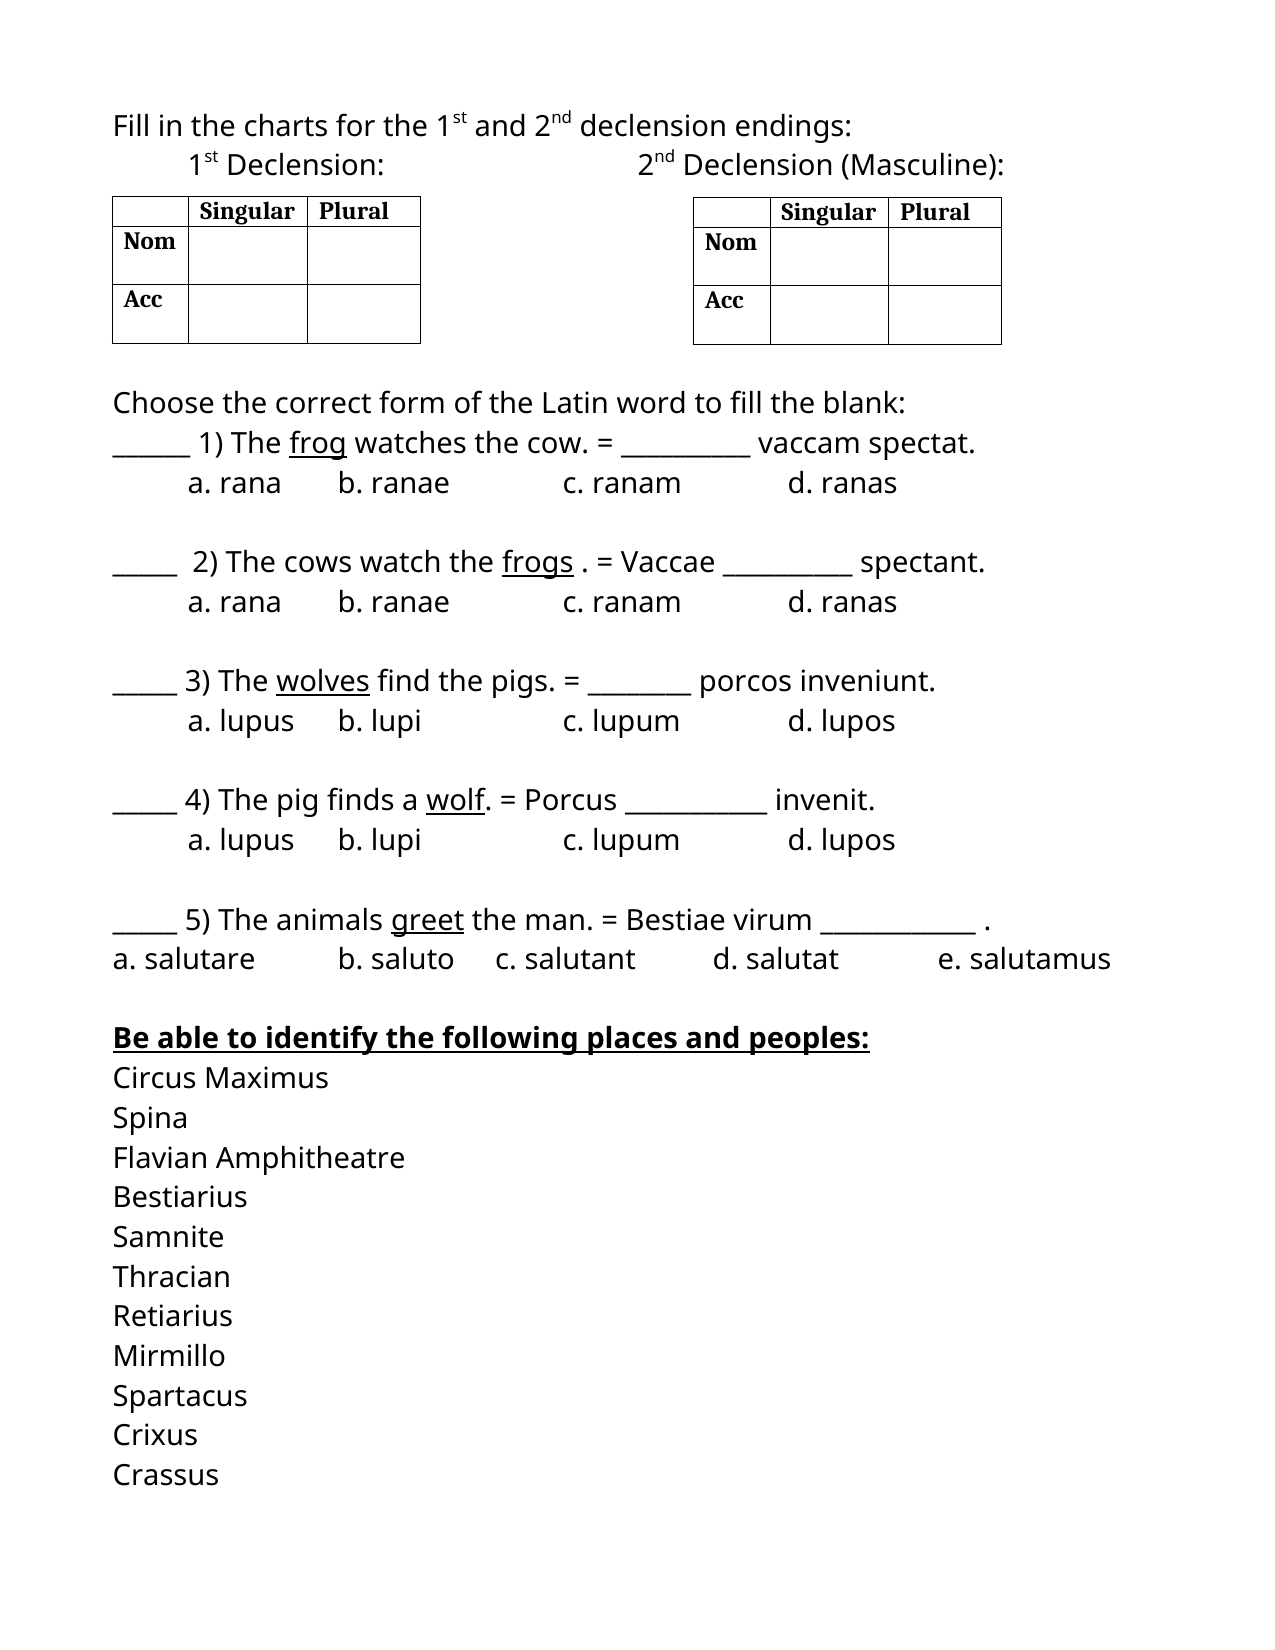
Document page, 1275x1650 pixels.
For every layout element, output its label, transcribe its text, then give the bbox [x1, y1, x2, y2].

text Thracian [112, 1256, 1162, 1296]
text Crixus [112, 1415, 1162, 1454]
table_cell Acc [113, 285, 188, 343]
text Mirmillo [112, 1335, 1162, 1375]
table_cell [189, 227, 307, 284]
table_cell Nom [113, 227, 188, 284]
table_cell [771, 286, 888, 344]
text a. salutare b. saluto c. salutant d. salutat e. salutamus [112, 938, 1162, 978]
text Circus Maximus [112, 1057, 1162, 1097]
table_cell Acc [694, 286, 770, 344]
table_header Plural [308, 197, 420, 226]
list a. rana b. ranae c. ranam d. ranas [187, 462, 1162, 502]
text 1st Declension: 2nd Declension (Masculine): [112, 145, 1162, 184]
table_cell [308, 227, 420, 284]
text Spartacus [112, 1375, 1162, 1415]
text Fill in the charts for the 1st and 2nd declension endings: [112, 105, 1162, 145]
text Retiarius [112, 1296, 1162, 1335]
table_header Singular [189, 197, 307, 226]
table_cell [308, 285, 420, 343]
text _____ 5) The animals greet the man. = Bestiae virum ____________ . [112, 899, 1162, 938]
text Bestiarius [112, 1177, 1162, 1216]
table_header Plural [889, 198, 1001, 227]
table_header Singular [771, 198, 888, 227]
table_header [113, 197, 188, 226]
table_cell [189, 285, 307, 343]
text a. lupus b. lupi c. lupum d. lupos [112, 819, 1162, 859]
text a. rana b. ranae c. ranam d. ranas [112, 581, 1162, 621]
text Samnite [112, 1216, 1162, 1256]
text _____ 3) The wolves find the pigs. = ________ porcos inveniunt. [112, 661, 1162, 700]
text Be able to identify the following places and peoples: [112, 1018, 1162, 1057]
text _____ 2) The cows watch the frogs . = Vaccae __________ spectant. [112, 542, 1162, 581]
text a. lupus b. lupi c. lupum d. lupos [112, 700, 1162, 740]
table_cell [889, 286, 1001, 344]
text Crassus [112, 1454, 1162, 1494]
table_cell Nom [694, 228, 770, 285]
table_cell [889, 228, 1001, 285]
text Spina [112, 1097, 1162, 1137]
text Choose the correct form of the Latin word to fill the blank: [112, 383, 1162, 422]
text ______ 1) The frog watches the cow. = __________ vaccam spectat. [112, 422, 1162, 462]
table_header [694, 198, 770, 227]
text Flavian Amphitheatre [112, 1137, 1162, 1177]
text _____ 4) The pig finds a wolf. = Porcus ___________ invenit. [112, 780, 1162, 819]
table_cell [771, 228, 888, 285]
